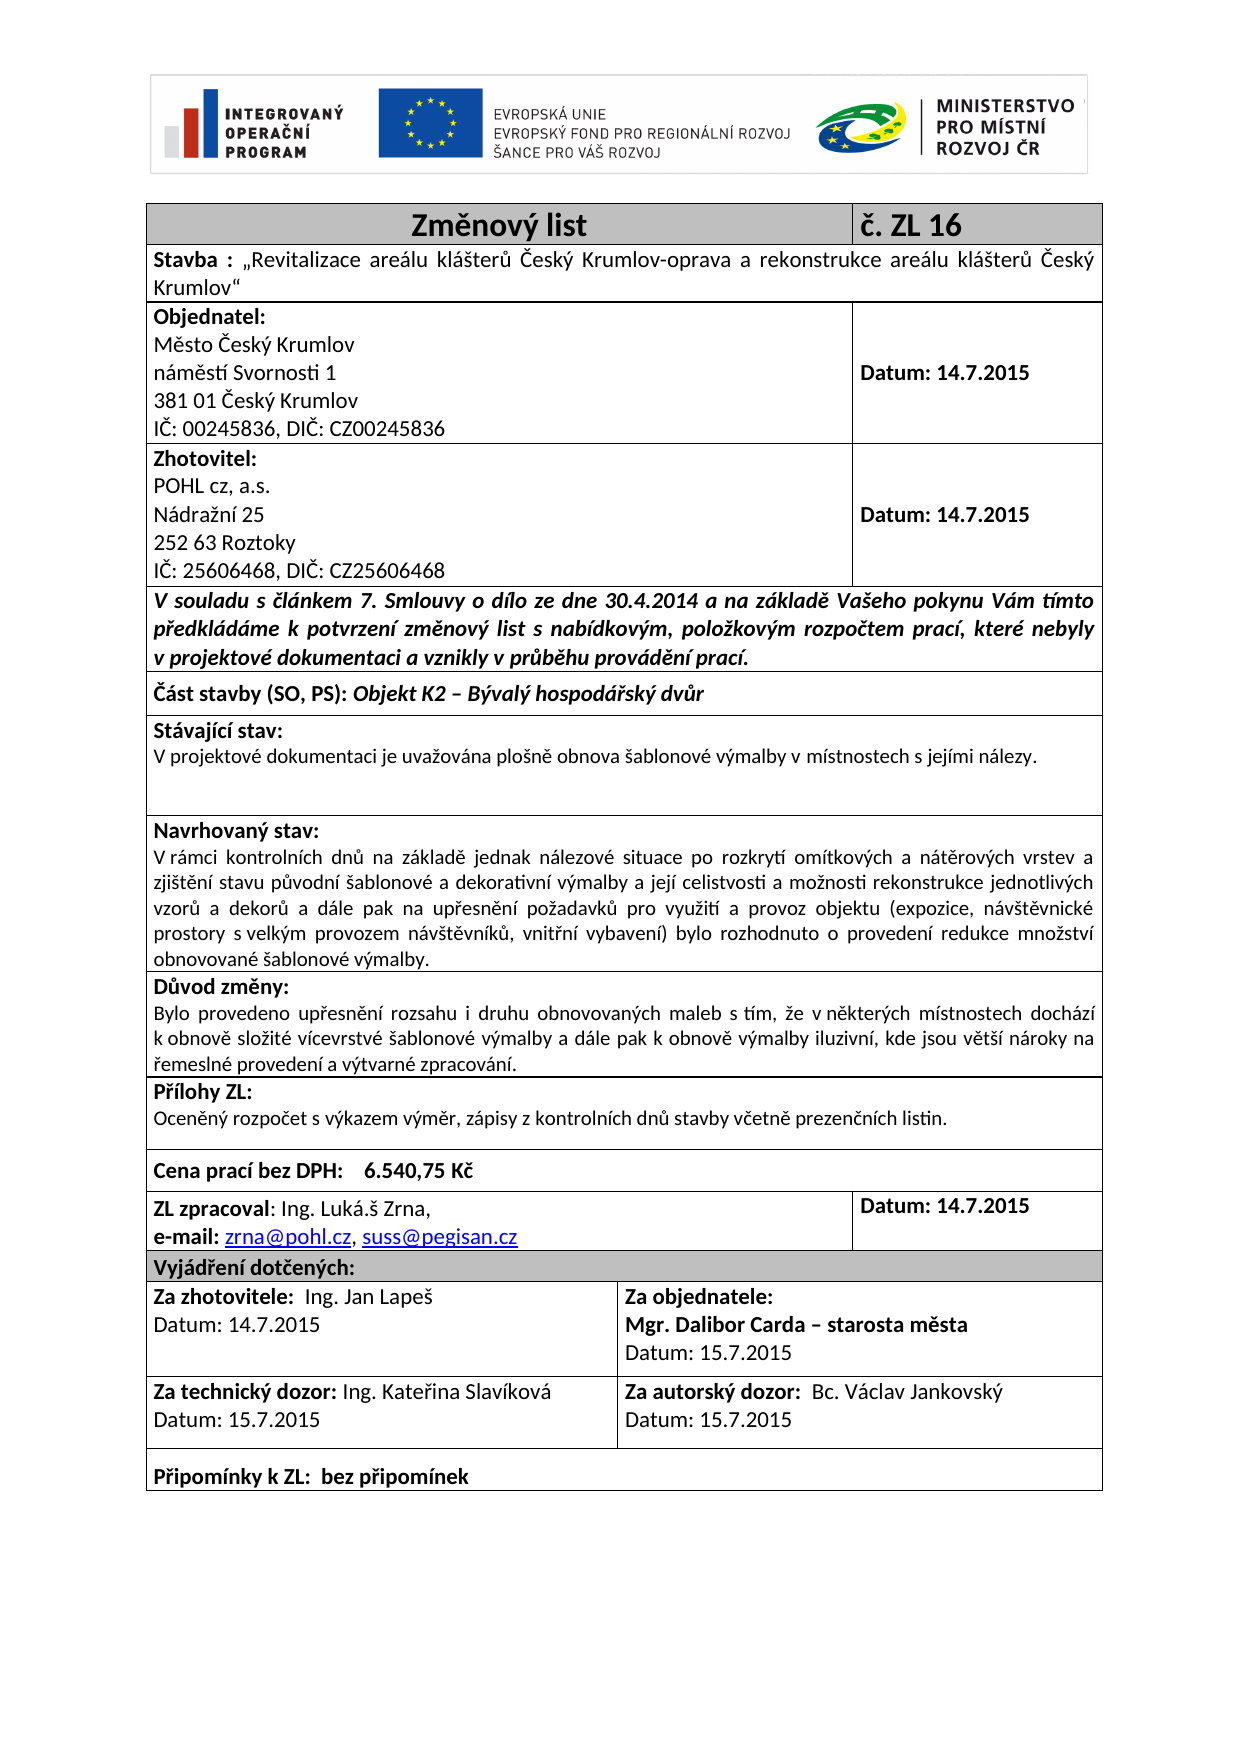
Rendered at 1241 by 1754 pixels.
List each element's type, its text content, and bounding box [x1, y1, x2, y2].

table_header č. ZL 16 [853, 204, 1102, 244]
table_cell Za technický dozor: Ing. Kateřina Slavíková Datum: 15.7.2015 [147, 1377, 617, 1447]
table_cell Datum: 14.7.2015 [853, 444, 1102, 586]
table_cell Datum: 14.7.2015 [853, 303, 1102, 443]
table_cell V souladu s článkem 7. Smlouvy o dílo ze dne 30.4.2014 a na základě Vašeho pokynu Vám tímto předkládáme k potvrzení změnový list s nabídkovým, položkovým rozpočtem prací, které nebyly v projektové dokumentaci a vznikly v průběhu provádění prací. [147, 587, 1102, 671]
table_cell Připomínky k ZL: bez připomínek [147, 1449, 1102, 1490]
picture [147, 73, 1093, 175]
table_cell Datum: 14.7.2015 [853, 1192, 1102, 1250]
table_cell Vyjádření dotčených: [147, 1251, 1102, 1281]
table_cell Objednatel: Město Český Krumlov náměstí Svornosti 1 381 01 Český Krumlov IČ: 00245836, DIČ: CZ00245836 [147, 303, 852, 443]
table_cell Za autorský dozor: Bc. Václav Jankovský Datum: 15.7.2015 [618, 1377, 1102, 1447]
table_cell Část stavby (SO, PS): Objekt K2 – Bývalý hospodářský dvůr [147, 672, 1102, 715]
table_cell Navrhovaný stav: V rámci kontrolních dnů na základě jednak nálezové situace po rozkrytí omítkových a nátěrových vrstev a zjištění stavu původní šablonové a dekorativní výmalby a její celistvosti a možnosti rekonstrukce jednotlivých vzorů a dekorů a dále pak na upřesnění požadavků pro využití a provoz objektu (expozice, návštěvnické prostory s velkým provozem návštěvníků, vnitřní vybavení) bylo rozhodnuto o provedení redukce množství obnovované šablonové výmalby. [147, 816, 1102, 971]
table_cell Cena prací bez DPH: 6.540,75 Kč [147, 1150, 1102, 1191]
table_cell Důvod změny: Bylo provedeno upřesnění rozsahu i druhu obnovovaných maleb s tím, že v některých místnostech dochází k obnově složité vícevrstvé šablonové výmalby a dále pak k obnově výmalby iluzivní, kde jsou větší nároky na řemeslné provedení a výtvarné zpracování. [147, 972, 1102, 1076]
table_cell Zhotovitel: POHL cz, a.s. Nádražní 25 252 63 Roztoky IČ: 25606468, DIČ: CZ25606468 [147, 444, 852, 586]
table_cell Za zhotovitele: Ing. Jan Lapeš Datum: 14.7.2015 [147, 1282, 617, 1376]
table_cell Stavba : „Revitalizace areálu klášterů Český Krumlov-oprava a rekonstrukce areálu klášterů Český Krumlov“ [147, 245, 1102, 301]
table_header Změnový list [147, 204, 852, 244]
table_cell Přílohy ZL: Oceněný rozpočet s výkazem výměr, zápisy z kontrolních dnů stavby včetně prezenčních listin. [147, 1078, 1102, 1149]
table_cell Stávající stav: V projektové dokumentaci je uvažována plošně obnova šablonové výmalby v místnostech s jejími nálezy. [147, 716, 1102, 815]
table_cell Za objednatele: Mgr. Dalibor Carda – starosta města Datum: 15.7.2015 [618, 1282, 1102, 1376]
table_cell ZL zpracoval: Ing. Luká.š Zrna, e-mail: zrna@pohl.cz, suss@pegisan.cz [147, 1192, 852, 1250]
